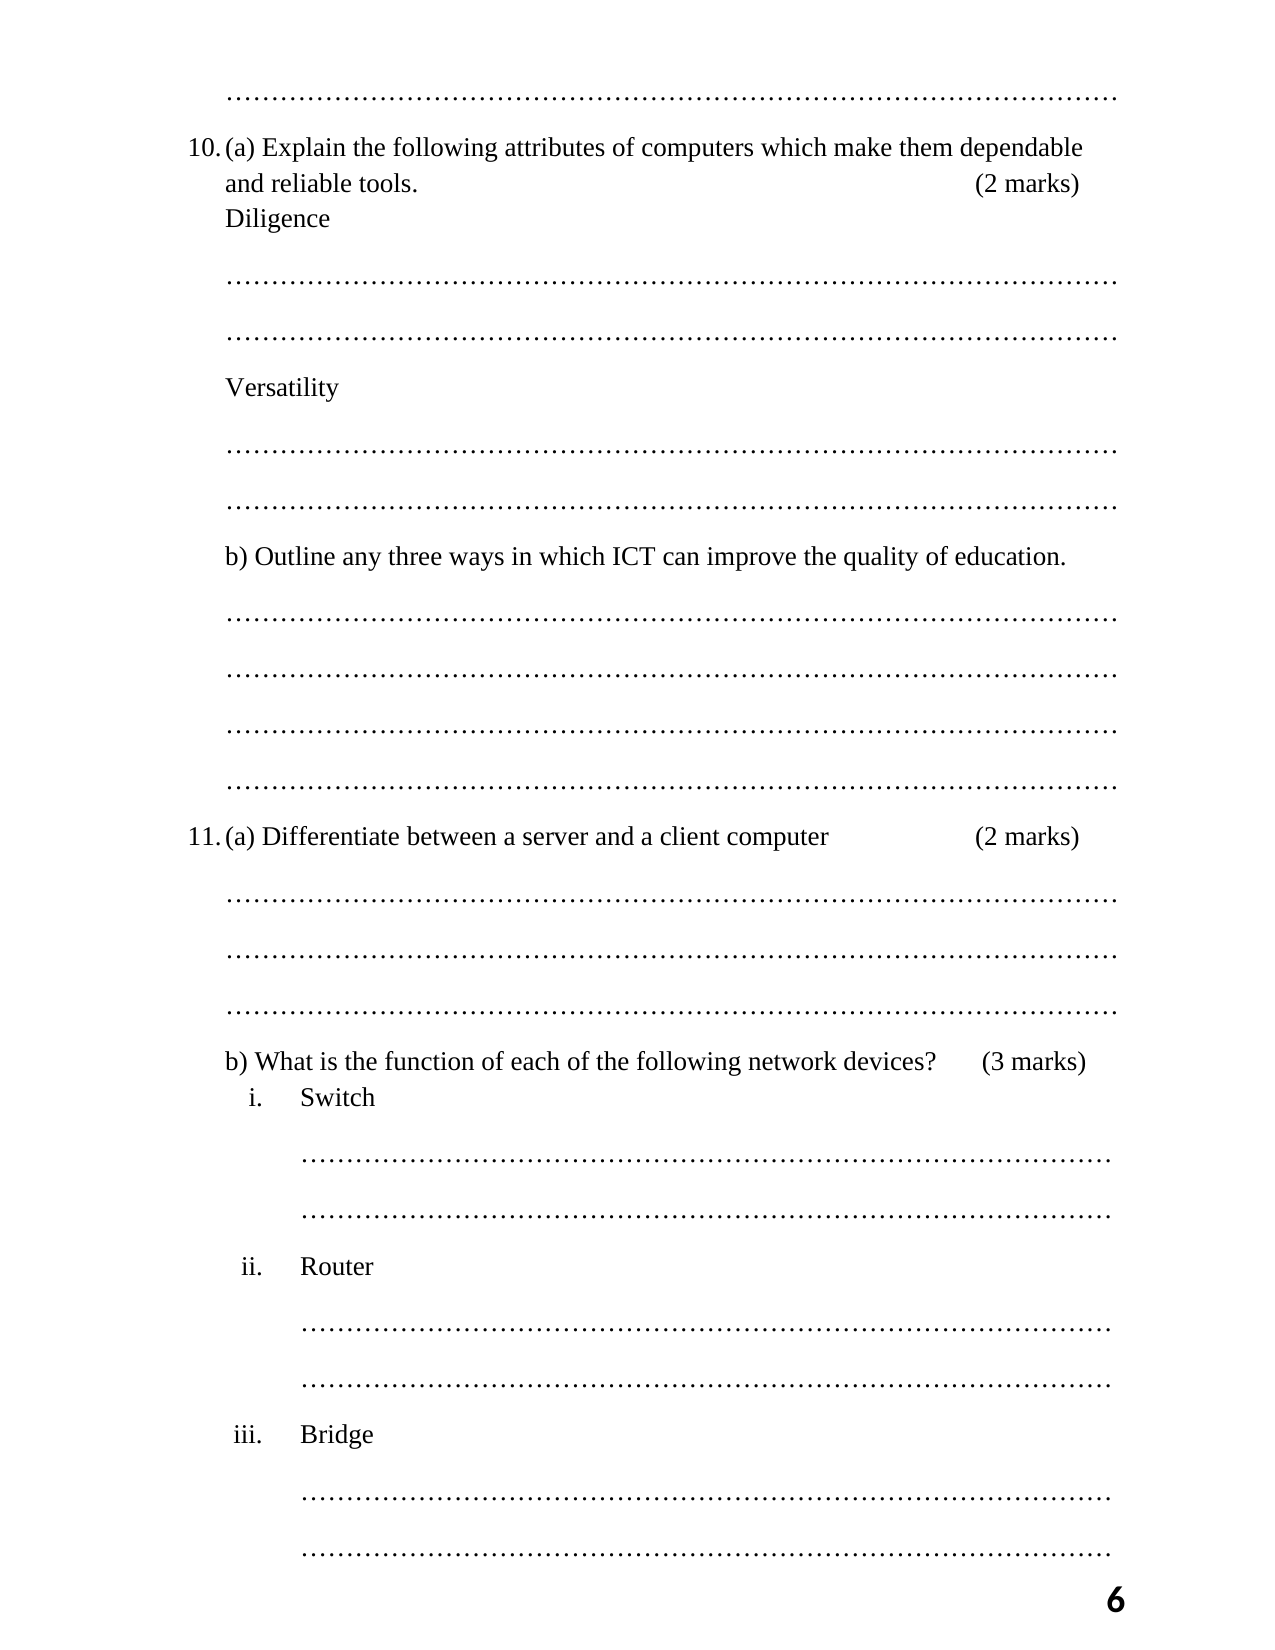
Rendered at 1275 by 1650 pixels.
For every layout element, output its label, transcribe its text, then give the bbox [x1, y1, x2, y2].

text ……………………………………………………………………………………… [225, 708, 1125, 739]
list Router [262, 1249, 1125, 1281]
text ……………………………………………………………………………… [300, 1475, 1125, 1506]
text ……………………………………………………………………………………… [225, 484, 1125, 515]
list Bridge [262, 1418, 1125, 1449]
list b) What is the function of each of the following network devices? (3 marks) [225, 1045, 1125, 1076]
list (a) Explain the following attributes of computers which make them dependable and reliable tools. (2 marks) [187, 131, 1125, 198]
text ……………………………………………………………………………… [300, 1531, 1125, 1562]
text ……………………………………………………………………………… [300, 1306, 1125, 1337]
list b) Outline any three ways in which ICT can improve the quality of education. [225, 540, 1125, 571]
text ……………………………………………………………………………… [300, 1193, 1125, 1225]
list (a) Differentiate between a server and a client computer (2 marks) [187, 821, 1125, 852]
text ……………………………………………………………………………………… [225, 596, 1125, 627]
list Switch [262, 1081, 1125, 1112]
text ……………………………………………………………………………………… [225, 315, 1125, 346]
list Versatility [225, 371, 1125, 402]
text ……………………………………………………………………………………… [225, 428, 1125, 459]
text ……………………………………………………………………………………… [225, 989, 1125, 1020]
list Diligence [225, 202, 1125, 234]
text ……………………………………………………………………………………… [225, 764, 1125, 796]
text ……………………………………………………………………………………… [225, 933, 1125, 964]
text ……………………………………………………………………………………… [225, 652, 1125, 683]
text ……………………………………………………………………………………… [225, 877, 1125, 908]
text ……………………………………………………………………………………… [225, 259, 1125, 290]
text ……………………………………………………………………………… [300, 1362, 1125, 1393]
text ……………………………………………………………………………… [300, 1137, 1125, 1169]
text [225, 75, 1125, 106]
